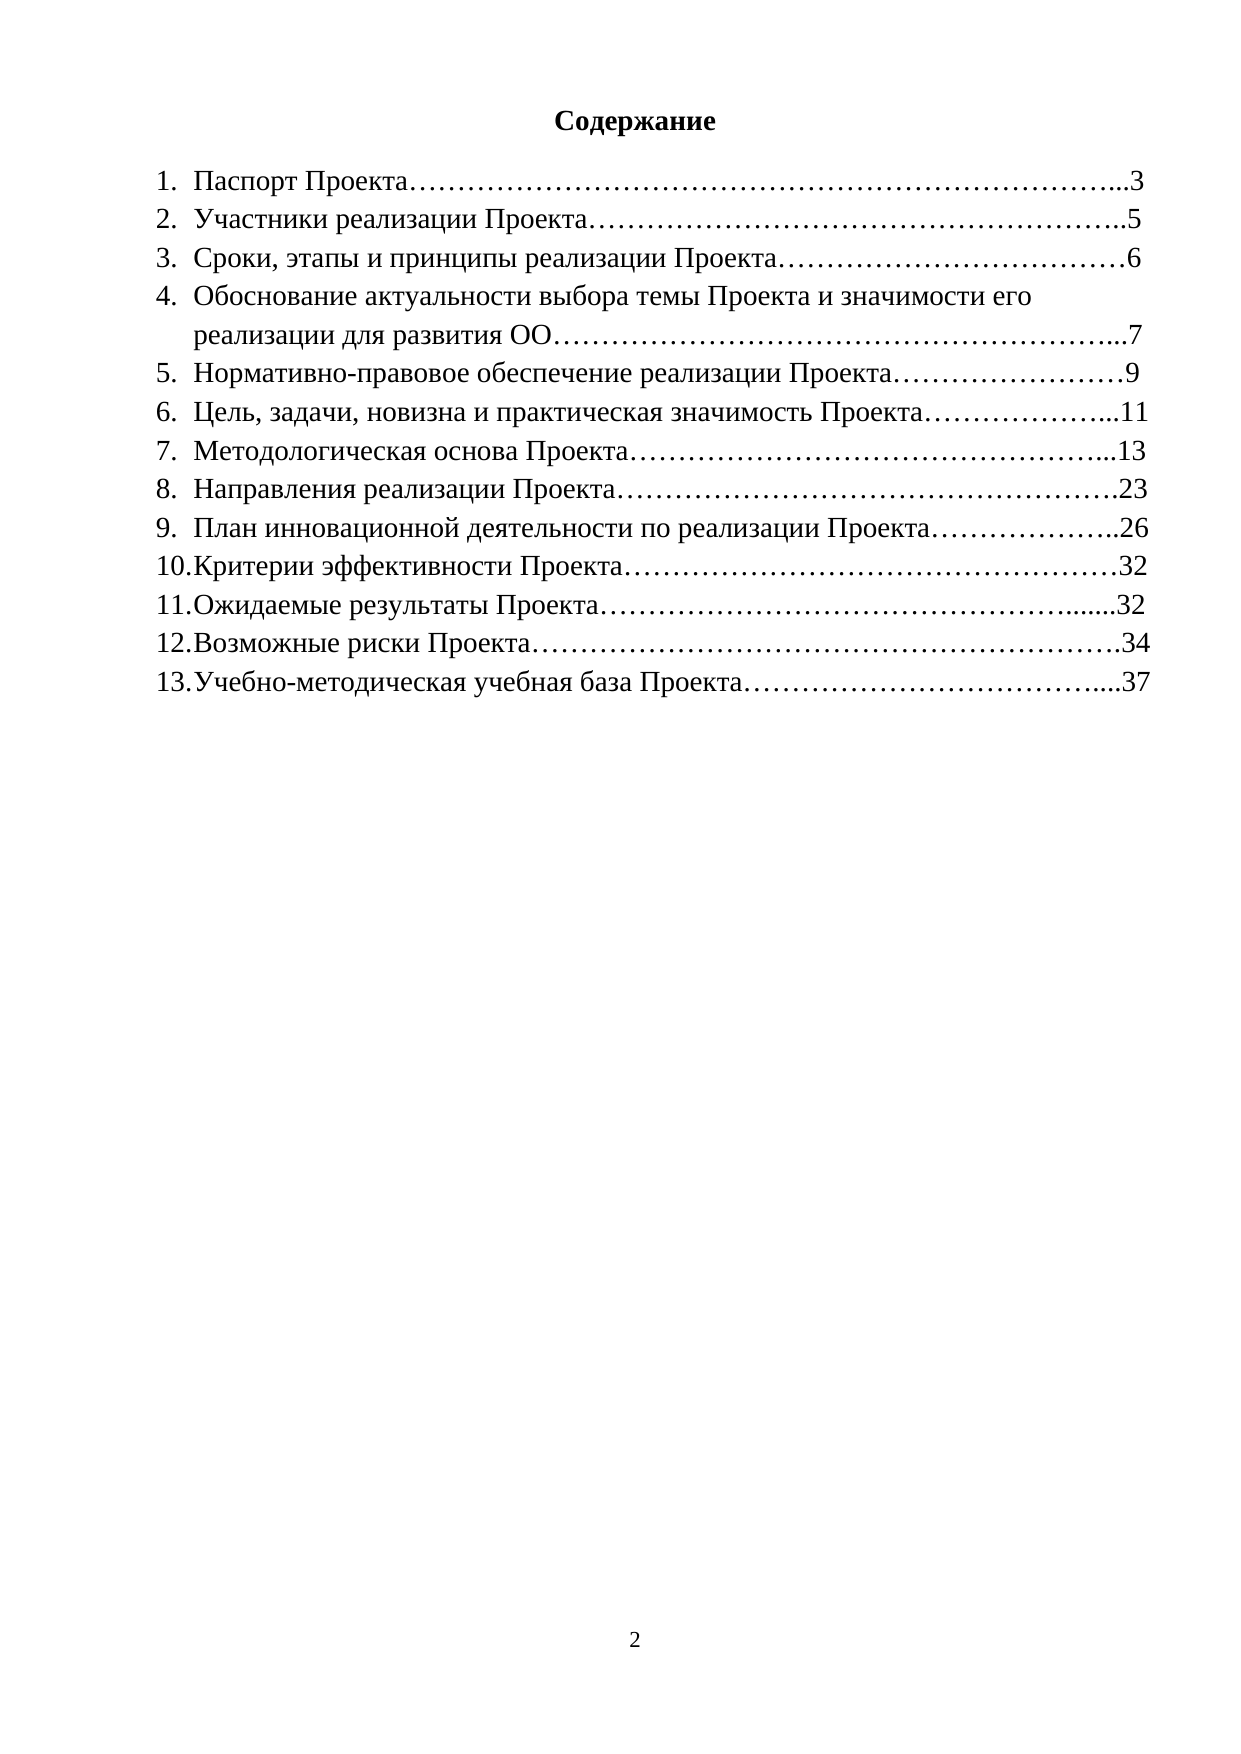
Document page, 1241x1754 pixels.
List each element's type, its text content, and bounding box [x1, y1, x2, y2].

text Содержание [118, 103, 1152, 137]
list Учебно-методическая учебная база Проекта………………………………....37 [156, 664, 1152, 697]
list Ожидаемые результаты Проекта………………………………………….......32 [156, 587, 1152, 620]
list Обоснование актуальности выбора темы Проекта и значимости его реализации для развития ОО…………………………………………………...7 [156, 278, 1152, 351]
list Сроки, этапы и принципы реализации Проекта………………………………6 [156, 240, 1152, 273]
list Критерии эффективности Проекта……………………………………………32 [156, 548, 1152, 582]
list Нормативно-правовое обеспечение реализации Проекта……………………9 [156, 356, 1152, 389]
list Участники реализации Проекта………………………………………………..5 [156, 201, 1152, 235]
list Методологическая основа Проекта…………………………………………...13 [156, 433, 1152, 466]
list Направления реализации Проекта…………………………………………….23 [156, 471, 1152, 505]
list Цель, задачи, новизна и практическая значимость Проекта………………...11 [156, 394, 1152, 428]
list План инновационной деятельности по реализации Проекта………………..26 [156, 510, 1152, 543]
list Паспорт Проекта………………………………………………………………...3 [156, 163, 1152, 196]
list Возможные риски Проекта…………………………………………………….34 [156, 625, 1152, 659]
